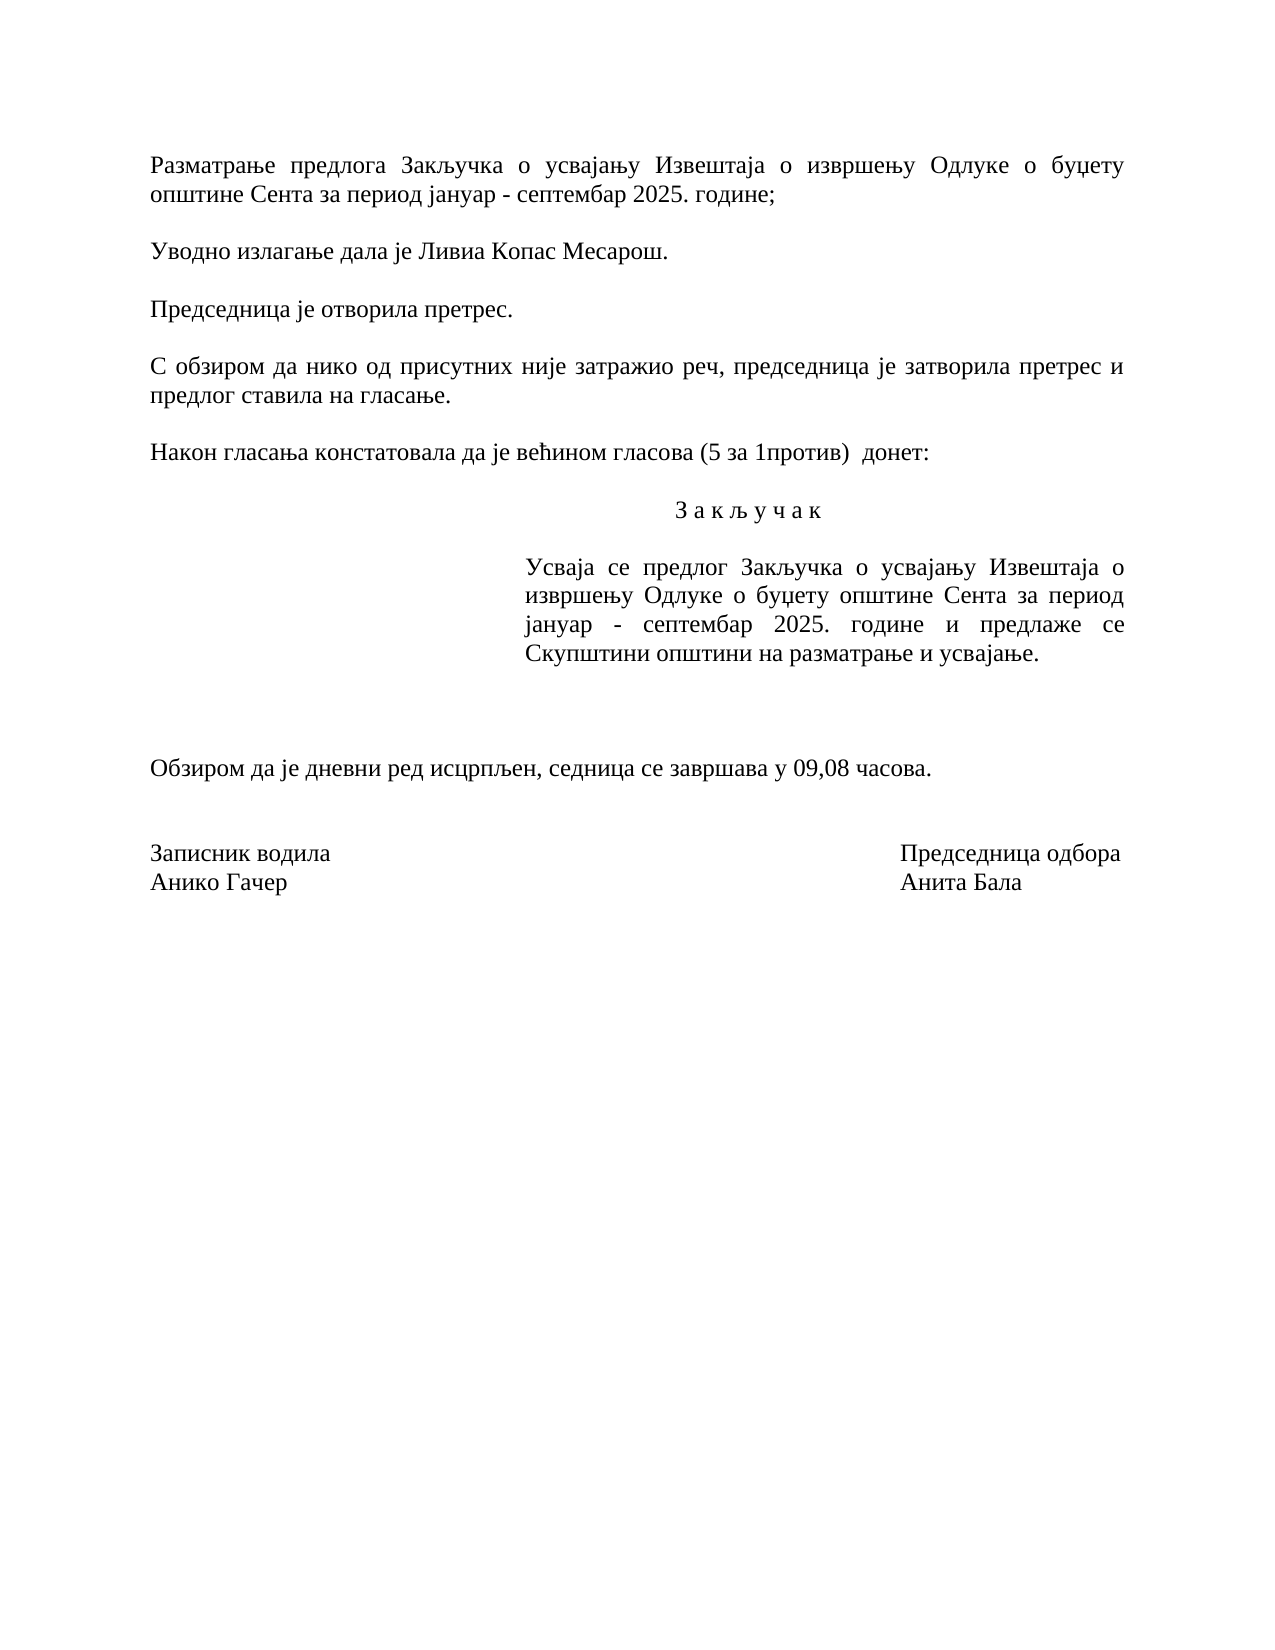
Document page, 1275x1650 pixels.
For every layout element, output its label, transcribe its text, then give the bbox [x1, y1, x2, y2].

text Усваја се предлог Закључка о усвајању Извештаја о извршењу Одлуке о буџету општине Сента за период јануар - септембар 2025. године и предлаже се Скупштини општини на разматрање и усвајање. [525, 552, 1125, 667]
text Обзиром да је дневни ред исцрпљен, седница се завршава у 09,08 часова. [150, 753, 1125, 782]
text С обзиром да нико од присутних није затражио реч, председница је затворила претрес и предлог ставила на гласање. [150, 351, 1125, 409]
list Анико Гачер Анита Бала [150, 867, 1125, 895]
text Председница је отворила претрес. [150, 294, 1125, 322]
list Записник водила Председница одбора [150, 838, 1125, 867]
text Након гласања констатовала да је већином гласовa (5 за 1против) донет: [150, 437, 1125, 466]
text Разматрање предлога Закључка о усвајању Извештаја о извршењу Одлуке о буџету општине Сента за период јануар - септембар 2025. године; [150, 150, 1125, 207]
text Уводно излагање дала је Ливиа Копас Месарош. [150, 236, 1125, 265]
text З а к љ у ч а к [600, 495, 1125, 524]
